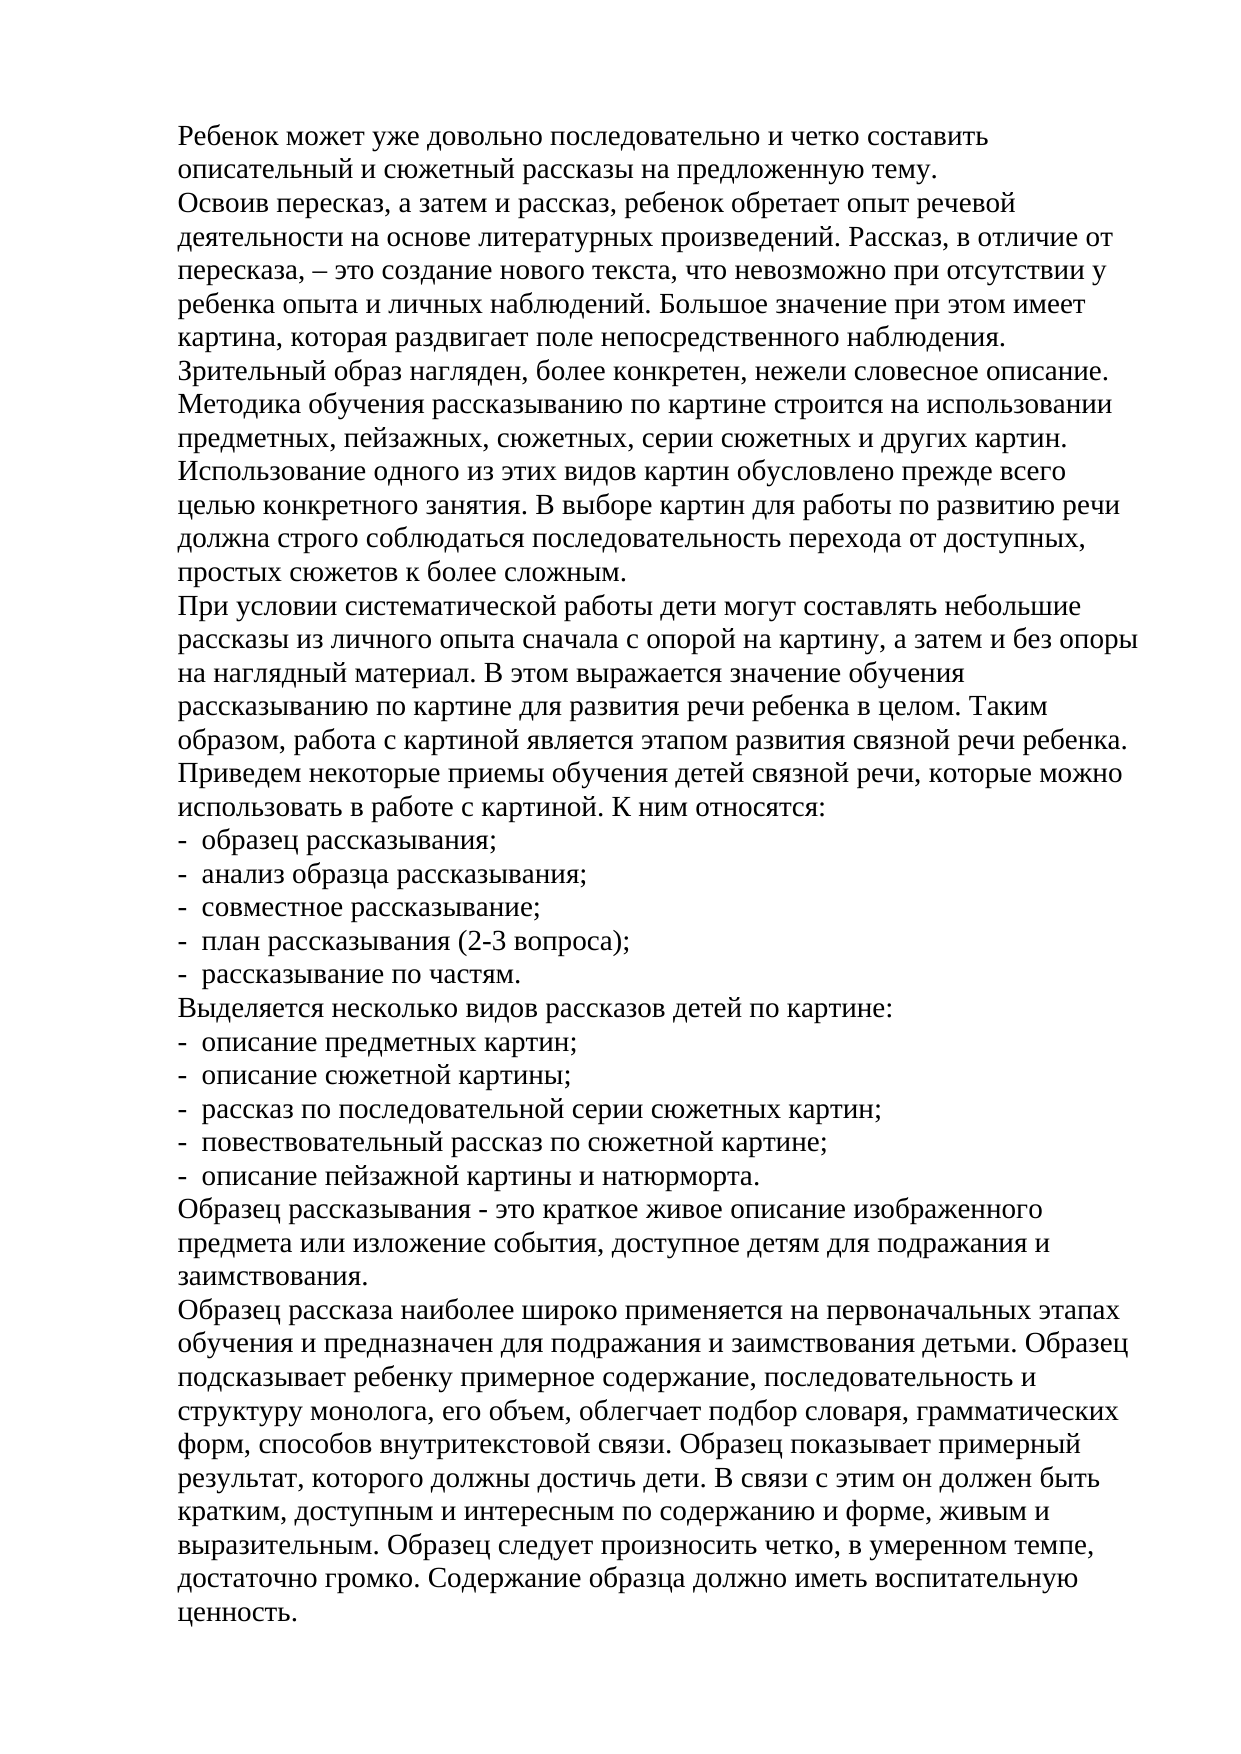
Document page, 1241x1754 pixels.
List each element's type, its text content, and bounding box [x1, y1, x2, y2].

text Приведем некоторые приемы обучения детей связной речи, которые можно использовать в работе с картиной. К ним относятся: [177, 755, 1152, 822]
text Освоив пересказ, а затем и рассказ, ребенок обретает опыт речевой деятельности на основе литературных произведений. Рассказ, в отличие от пересказа, – это создание нового текста, что невозможно при отсутствии у ребенка опыта и личных наблюдений. Большое значение при этом имеет картина, которая раздвигает поле непосредственного наблюдения. Зрительный образ нагляден, более конкретен, нежели словесное описание. [177, 185, 1152, 386]
text - описание пейзажной картины и натюрморта. [177, 1158, 1152, 1191]
text - рассказывание по частям. [177, 957, 1152, 990]
text При условии систематической работы дети могут составлять небольшие рассказы из личного опыта сначала с опорой на картину, а затем и без опоры на наглядный материал. В этом выражается значение обучения рассказыванию по картине для развития речи ребенка в целом. Таким образом, работа с картиной является этапом развития связной речи ребенка. [177, 588, 1152, 755]
text Выделяется несколько видов рассказов детей по картине: [177, 990, 1152, 1024]
text - повествовательный рассказ по сюжетной картине; [177, 1124, 1152, 1158]
text - описание предметных картин; [177, 1024, 1152, 1057]
text - план рассказывания (2-3 вопроса); [177, 923, 1152, 957]
text Методика обучения рассказыванию по картине строится на использовании предметных, пейзажных, сюжетных, серии сюжетных и других картин. Использование одного из этих видов картин обусловлено прежде всего целью конкретного занятия. В выборе картин для работы по развитию речи должна строго соблюдаться последовательность перехода от доступных, простых сюжетов к более сложным. [177, 386, 1152, 588]
text - рассказ по последовательной серии сюжетных картин; [177, 1091, 1152, 1124]
text Образец рассказа наиболее широко применяется на первоначальных этапах обучения и предназначен для подражания и заимствования детьми. Образец подсказывает ребенку примерное содержание, последовательность и структуру монолога, его объем, облегчает подбор словаря, грамматических форм, способов внутритекстовой связи. Образец показывает примерный результат, которого должны достичь дети. В связи с этим он должен быть кратким, доступным и интересным по содержанию и форме, живым и выразительным. Образец следует произносить четко, в умеренном темпе, достаточно громко. Содержание образца должно иметь воспитательную ценность. [177, 1292, 1152, 1627]
text - анализ образца рассказывания; [177, 856, 1152, 889]
text - описание сюжетной картины; [177, 1057, 1152, 1091]
text - образец рассказывания; [177, 822, 1152, 856]
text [177, 118, 1152, 185]
text - совместное рассказывание; [177, 889, 1152, 923]
text Образец рассказывания - это краткое живое описание изображенного предмета или изложение события, доступное детям для подражания и заимствования. [177, 1191, 1152, 1292]
